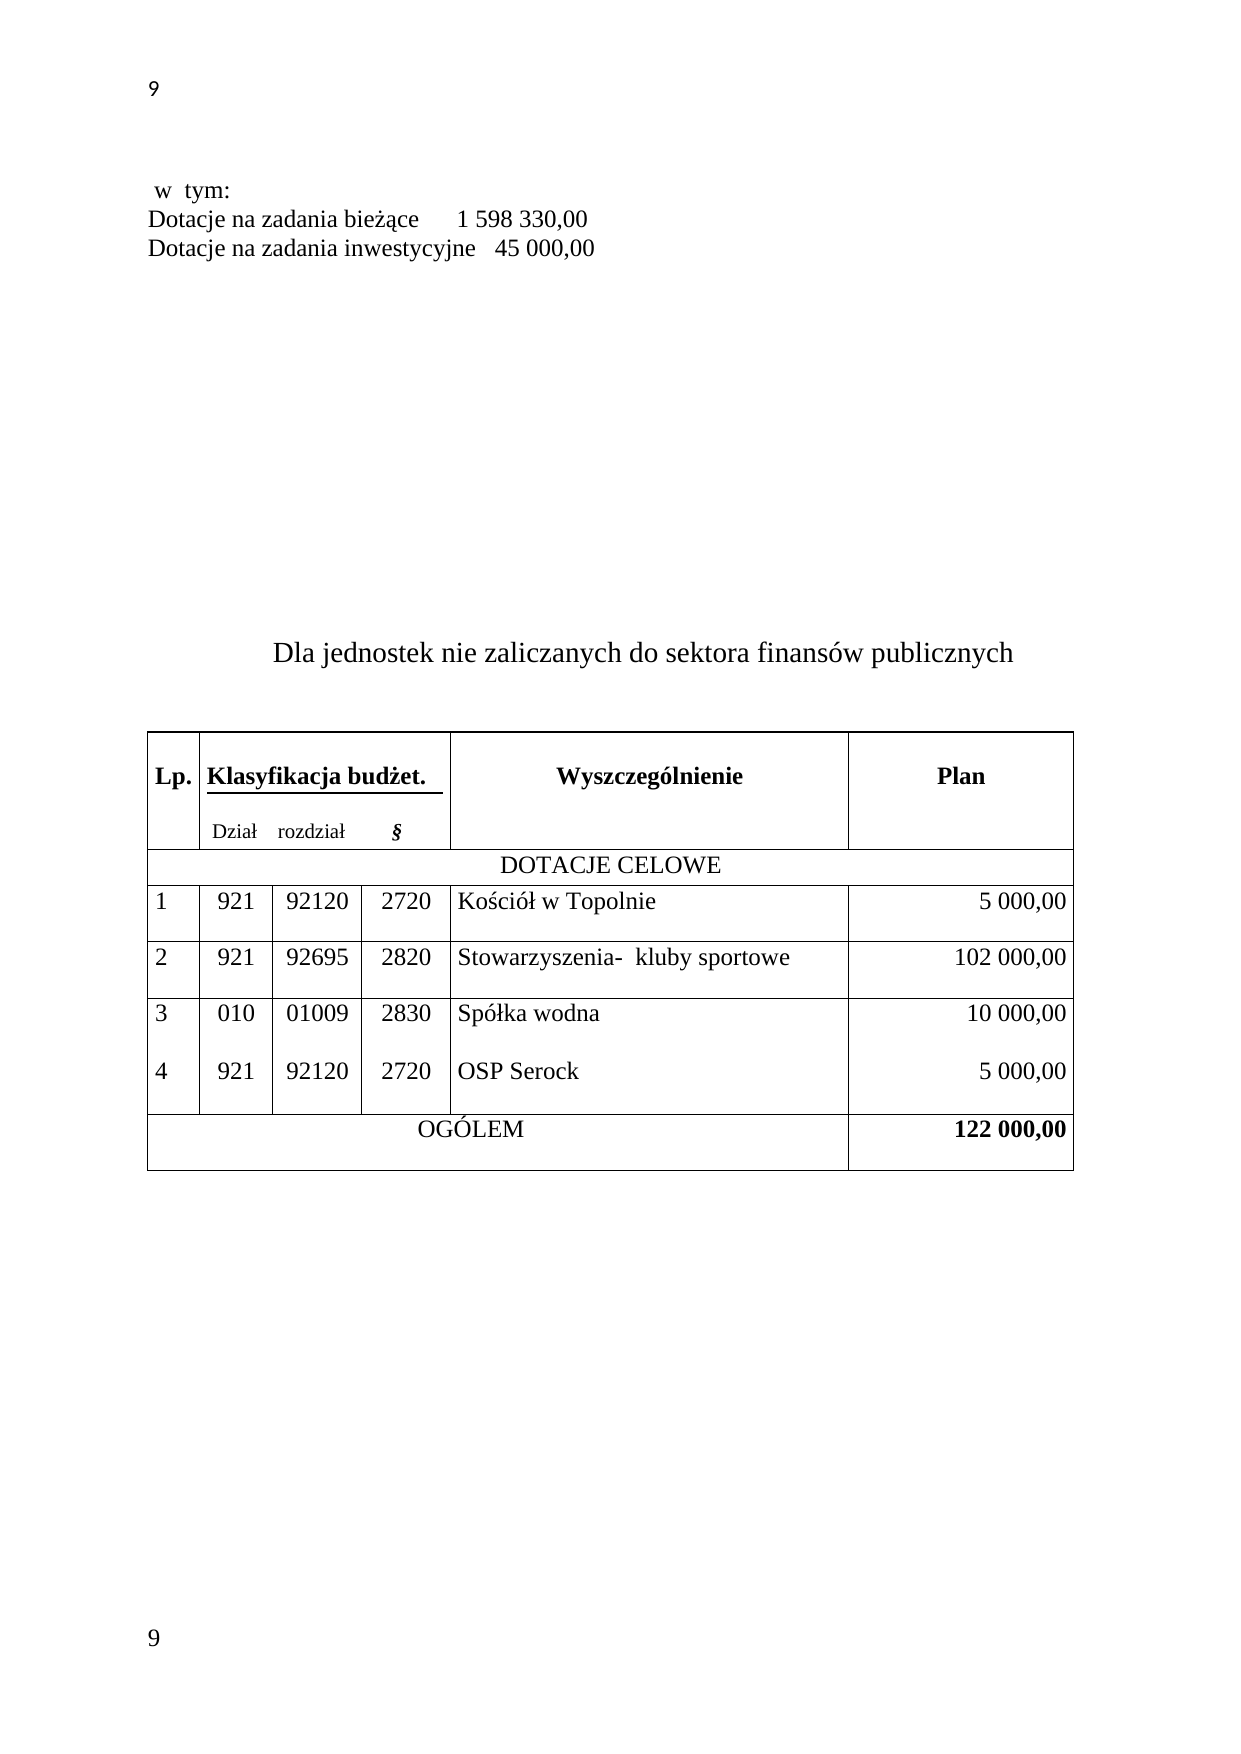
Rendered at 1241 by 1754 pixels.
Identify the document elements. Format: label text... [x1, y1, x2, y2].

table_cell 122 000,00 [849, 1115, 1073, 1170]
table_cell 2 [148, 942, 199, 997]
table_cell 921 [200, 942, 272, 997]
table_cell 3 4 [148, 999, 199, 1113]
table_cell 01009 92120 [273, 999, 361, 1113]
table_cell 1 [148, 886, 199, 941]
table_cell Spółka wodna OSP Serock [451, 999, 848, 1113]
table_cell 92695 [273, 942, 361, 997]
table_cell DOTACJE CELOWE [148, 850, 1073, 885]
table_cell 92120 [273, 886, 361, 941]
table_header Klasyfikacja budżet. Dział rozdział § [200, 733, 450, 849]
table_cell 5 000,00 [849, 886, 1073, 941]
table_cell 2720 [362, 886, 450, 941]
text w tym: [148, 176, 1093, 204]
table_cell 2820 [362, 942, 450, 997]
text Dotacje na zadania bieżące 1 598 330,00 [148, 204, 1093, 233]
table_cell 2830 2720 [362, 999, 450, 1113]
table_cell Stowarzyszenia- kluby sportowe [451, 942, 848, 997]
text Dotacje na zadania inwestycyjne 45 000,00 [148, 233, 1093, 262]
table_cell 010 921 [200, 999, 272, 1113]
table_header Wyszczególnienie [451, 733, 848, 849]
table_header Lp. [148, 733, 199, 849]
table_cell 921 [200, 886, 272, 941]
table_cell 10 000,00 5 000,00 [849, 999, 1073, 1113]
text Dla jednostek nie zaliczanych do sektora finansów publicznych [148, 636, 1093, 669]
table_cell 102 000,00 [849, 942, 1073, 997]
table_cell OGÓLEM [148, 1115, 848, 1170]
table_header Plan [849, 733, 1073, 849]
table_cell Kościół w Topolnie [451, 886, 848, 941]
